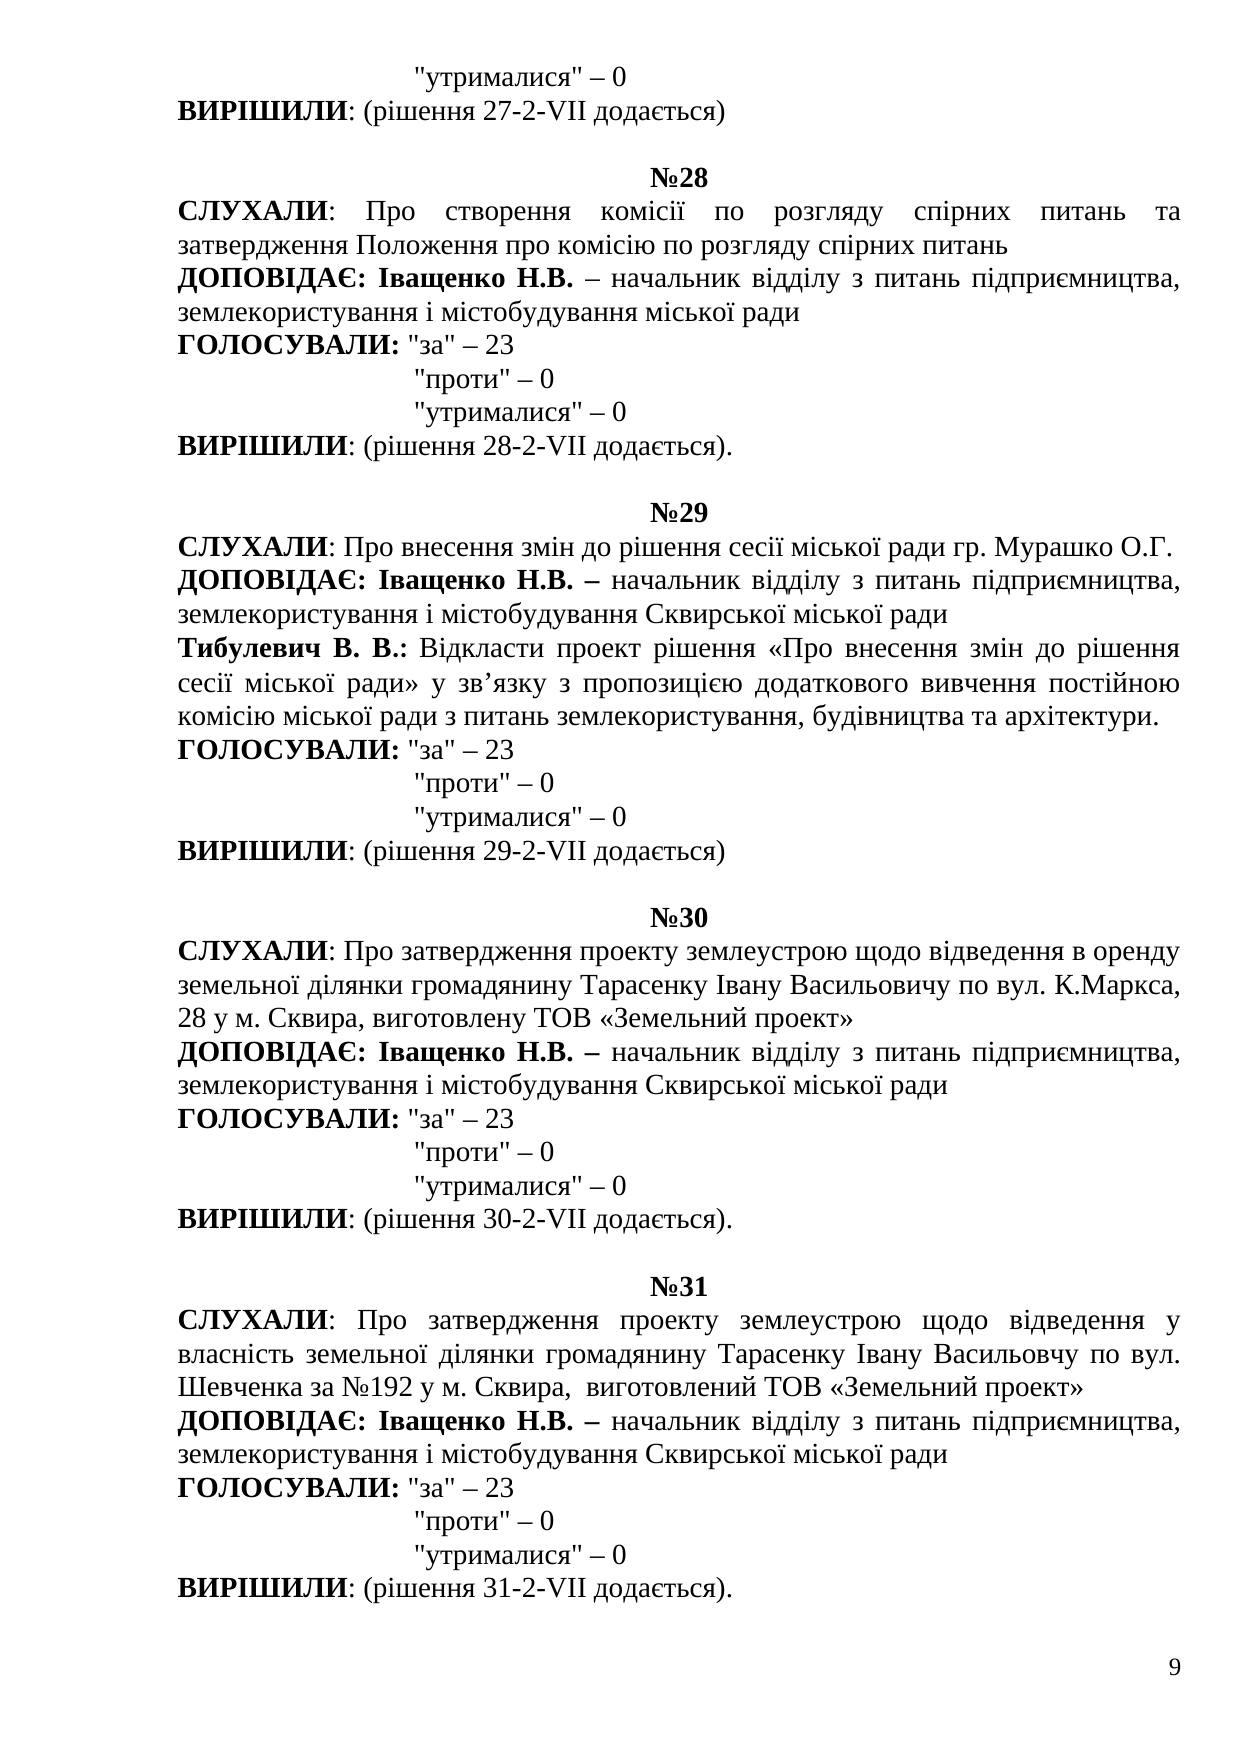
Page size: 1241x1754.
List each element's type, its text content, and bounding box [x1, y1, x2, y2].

text №30 [177, 900, 1181, 933]
text "проти" – 0 [413, 361, 1181, 394]
text "утрималися" – 0 [413, 59, 1181, 93]
text Тибулевич В. В.: Відкласти проект рішення «Про внесення змін до рішення сесії міської ради» у зв’язку з пропозицією додаткового вивчення постійною комісію міської ради з питань землекористування, будівництва та архітектури. [177, 629, 1181, 732]
text ГОЛОСУВАЛИ: "за" – 23 [177, 327, 1181, 361]
text "проти" – 0 [413, 1503, 1181, 1537]
text ГОЛОСУВАЛИ: "за" – 23 [177, 732, 1181, 766]
text "утрималися" – 0 [413, 1168, 1181, 1202]
text ВИРІШИЛИ: (рішення 29-2-VІI додається) [177, 833, 1181, 866]
text ГОЛОСУВАЛИ: "за" – 23 [177, 1470, 1181, 1503]
text ВИРІШИЛИ: (рішення 28-2-VІI додається). [177, 428, 1181, 462]
text "проти" – 0 [413, 766, 1181, 799]
text "проти" – 0 [413, 1134, 1181, 1168]
text ДОПОВІДАЄ: Іващенко Н.В. – начальник відділу з питань підприємництва, землекористування і містобудування міської ради [177, 260, 1181, 327]
text ГОЛОСУВАЛИ: "за" – 23 [177, 1101, 1181, 1134]
text СЛУХАЛИ: Про створення комісії по розгляду спірних питань та затвердження Положення про комісію по розгляду спірних питань [177, 193, 1181, 260]
text №29 [177, 495, 1181, 529]
text "утрималися" – 0 [413, 394, 1181, 428]
text ВИРІШИЛИ: (рішення 27-2-VІI додається) [177, 93, 1181, 126]
text СЛУХАЛИ: Про внесення змін до рішення сесії міської ради гр. Мурашко О.Г. [177, 529, 1181, 562]
text "утрималися" – 0 [413, 1537, 1181, 1571]
text ДОПОВІДАЄ: Іващенко Н.В. – начальник відділу з питань підприємництва, землекористування і містобудування Сквирської міської ради [177, 1034, 1181, 1101]
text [177, 1403, 1181, 1470]
text СЛУХАЛИ: Про затвердження проекту землеустрою щодо відведення в оренду земельної ділянки громадянину Тарасенку Івану Васильовичу по вул. К.Маркса, 28 у м. Сквира, виготовлену ТОВ «Земельний проект» [177, 933, 1181, 1034]
text №28 [177, 160, 1181, 193]
text №31 [177, 1269, 1181, 1302]
text "утрималися" – 0 [413, 799, 1181, 833]
text СЛУХАЛИ: Про затвердження проекту землеустрою щодо відведення у власність земельної ділянки громадянину Тарасенку Івану Васильовчу по вул. Шевченка за №192 у м. Сквира, виготовлений ТОВ «Земельний проект» [177, 1302, 1181, 1403]
text ВИРІШИЛИ: (рішення 31-2-VІI додається). [177, 1571, 1181, 1604]
text ДОПОВІДАЄ: Іващенко Н.В. – начальник відділу з питань підприємництва, землекористування і містобудування Сквирської міської ради [177, 562, 1181, 629]
text ВИРІШИЛИ: (рішення 30-2-VІI додається). [177, 1202, 1181, 1235]
